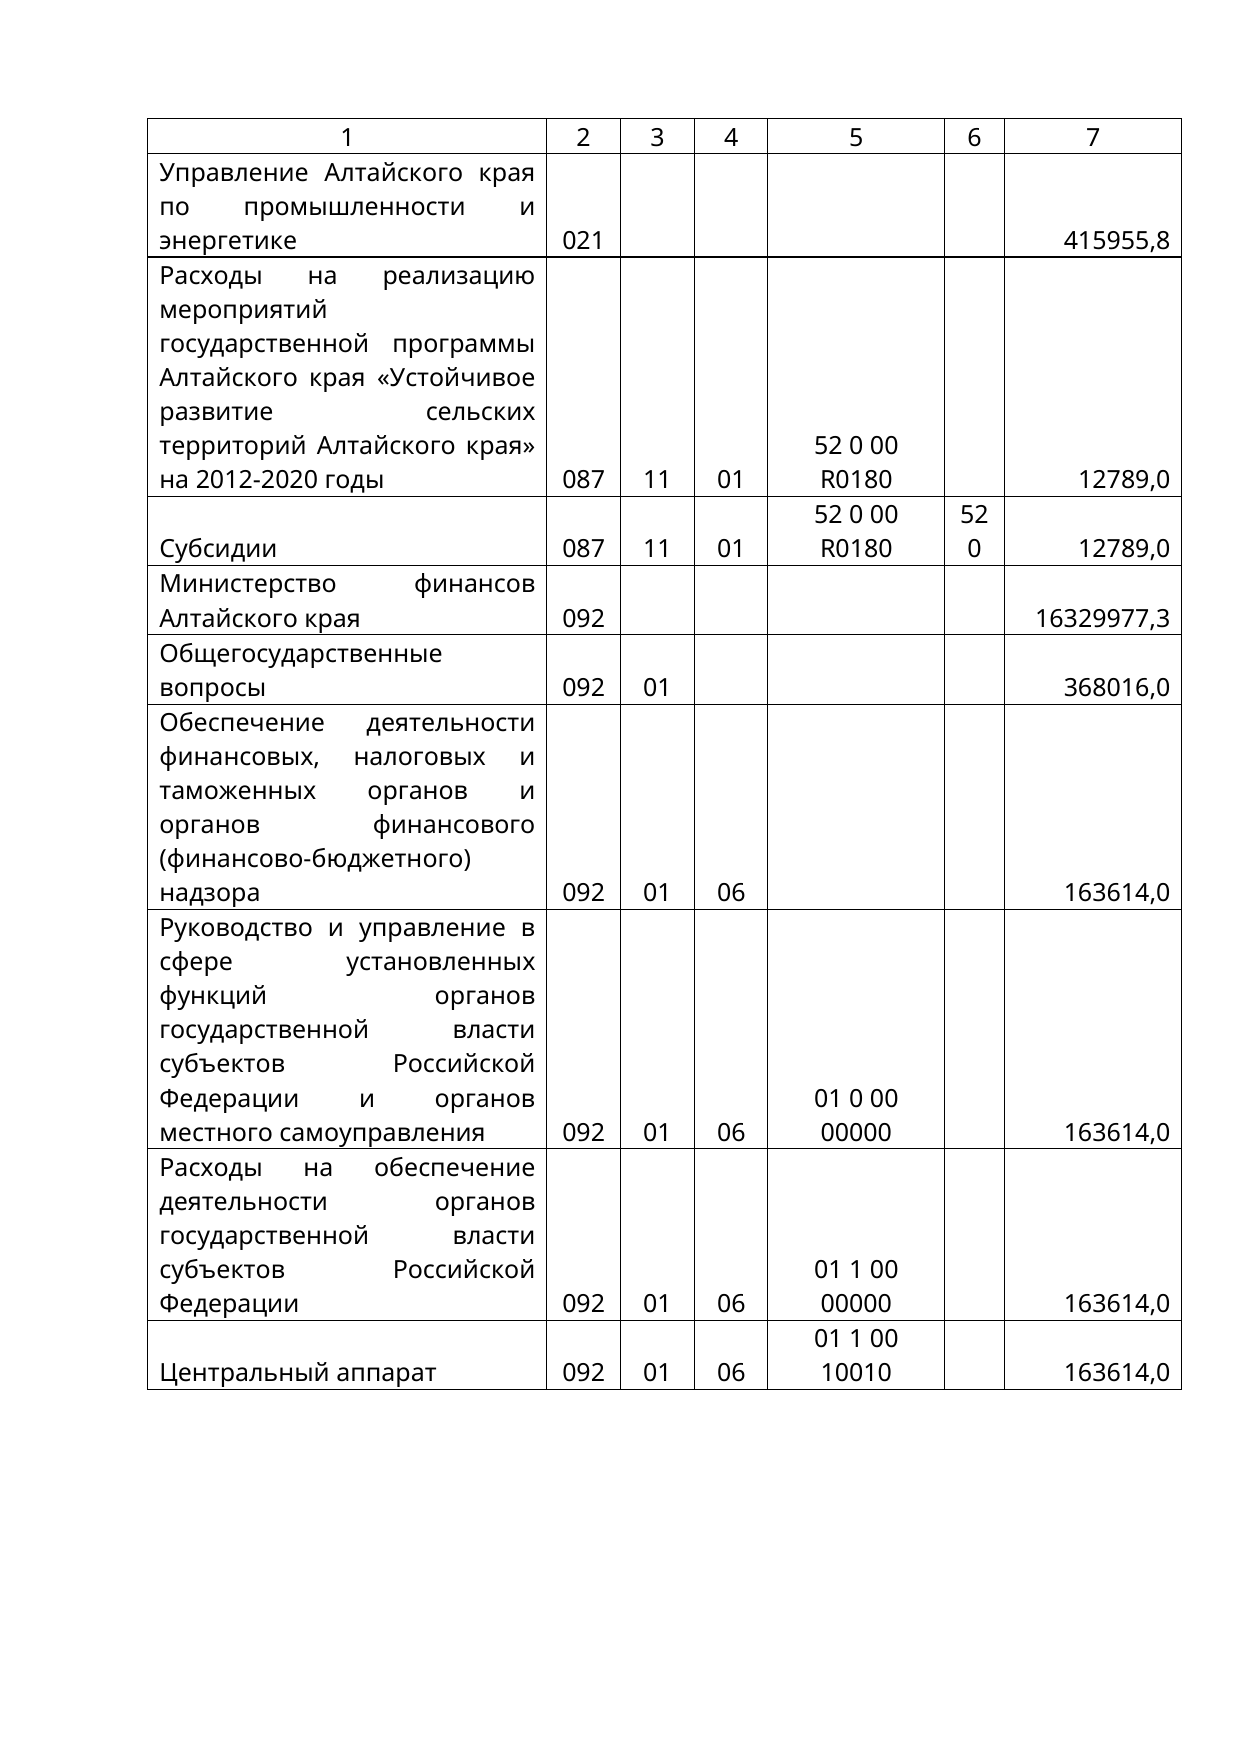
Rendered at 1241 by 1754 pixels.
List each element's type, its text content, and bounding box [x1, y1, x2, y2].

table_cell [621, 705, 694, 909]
table_header 7 [1005, 119, 1181, 153]
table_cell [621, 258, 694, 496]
table_cell 415955,8 [1005, 154, 1181, 256]
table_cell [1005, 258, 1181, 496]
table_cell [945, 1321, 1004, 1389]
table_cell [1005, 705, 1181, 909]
table_header 6 [945, 119, 1004, 153]
table_header 4 [695, 119, 767, 153]
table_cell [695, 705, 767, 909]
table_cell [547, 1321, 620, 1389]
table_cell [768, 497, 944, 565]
table_header 3 [621, 119, 694, 153]
table_cell [695, 154, 767, 256]
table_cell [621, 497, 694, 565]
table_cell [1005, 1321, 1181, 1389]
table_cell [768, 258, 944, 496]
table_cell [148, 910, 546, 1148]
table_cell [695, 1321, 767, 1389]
table_header 5 [768, 119, 944, 153]
table_header 1 [148, 119, 546, 153]
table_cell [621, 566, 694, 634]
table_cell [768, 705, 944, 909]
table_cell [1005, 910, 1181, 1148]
table_cell [621, 154, 694, 256]
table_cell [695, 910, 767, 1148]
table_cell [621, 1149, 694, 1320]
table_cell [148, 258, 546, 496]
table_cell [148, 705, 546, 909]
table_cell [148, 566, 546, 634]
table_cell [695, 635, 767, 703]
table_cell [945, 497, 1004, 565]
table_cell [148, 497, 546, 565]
table_cell [945, 154, 1004, 256]
table_header 2 [547, 119, 620, 153]
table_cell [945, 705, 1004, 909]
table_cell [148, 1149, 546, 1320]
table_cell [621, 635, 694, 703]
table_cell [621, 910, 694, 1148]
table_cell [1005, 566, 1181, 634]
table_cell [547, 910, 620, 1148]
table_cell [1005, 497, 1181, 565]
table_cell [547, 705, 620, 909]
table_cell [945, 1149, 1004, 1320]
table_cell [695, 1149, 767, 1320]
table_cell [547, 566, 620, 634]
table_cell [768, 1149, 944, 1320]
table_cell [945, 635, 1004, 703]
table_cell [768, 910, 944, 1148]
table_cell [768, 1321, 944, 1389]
table_cell Управление Алтайского края по промышленности и энергетике [148, 154, 546, 256]
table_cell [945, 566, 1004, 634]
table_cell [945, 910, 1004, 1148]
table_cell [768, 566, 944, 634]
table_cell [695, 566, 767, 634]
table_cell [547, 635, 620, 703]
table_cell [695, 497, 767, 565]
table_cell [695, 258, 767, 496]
table_cell 021 [547, 154, 620, 256]
table_cell [768, 154, 944, 256]
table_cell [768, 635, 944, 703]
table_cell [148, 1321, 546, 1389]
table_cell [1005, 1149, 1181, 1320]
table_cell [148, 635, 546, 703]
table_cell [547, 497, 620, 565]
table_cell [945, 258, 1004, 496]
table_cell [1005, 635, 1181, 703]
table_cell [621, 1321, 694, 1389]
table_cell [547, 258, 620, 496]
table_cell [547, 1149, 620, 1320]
